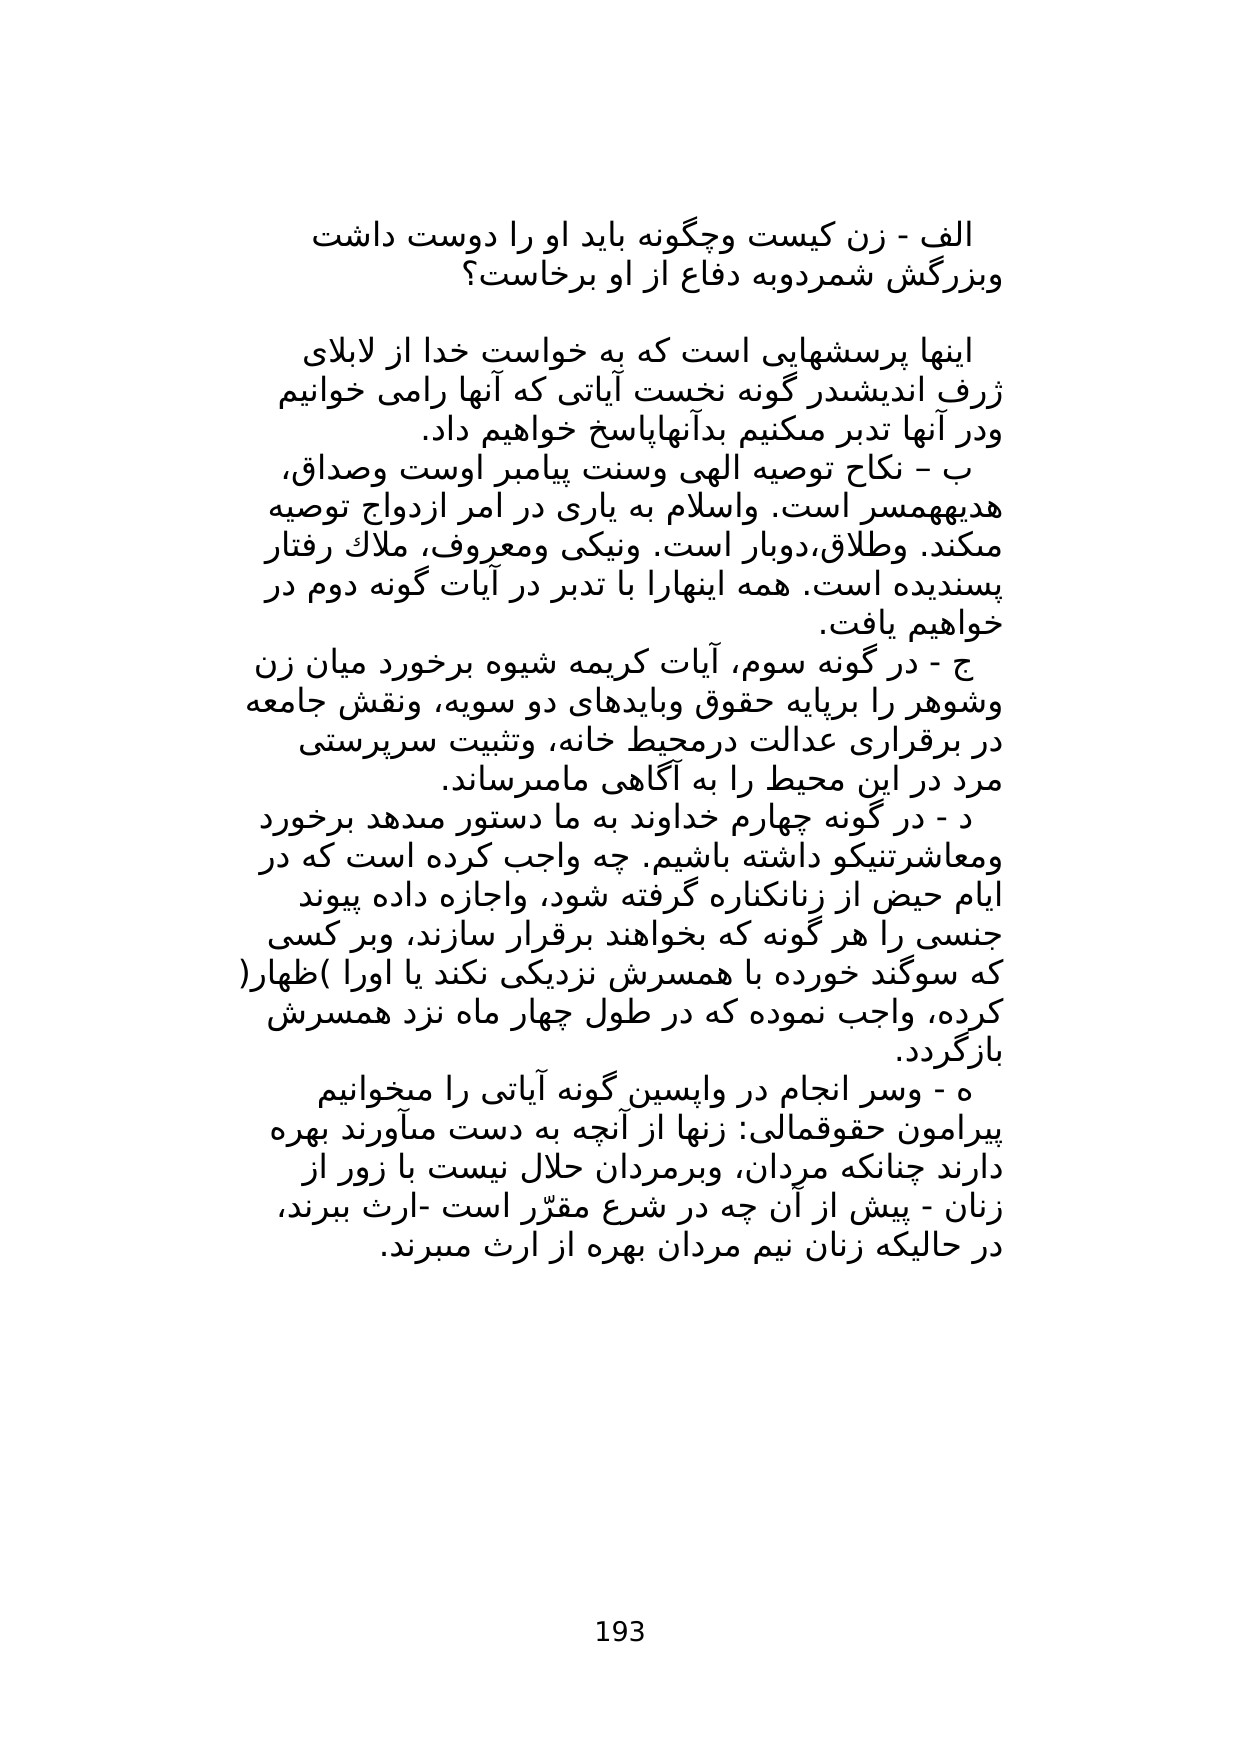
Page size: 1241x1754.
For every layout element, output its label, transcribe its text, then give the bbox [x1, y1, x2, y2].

text الف - زن كيست وچگونه بايد او را دوست داشت وبزرگش شمردوبه دفاع از او برخاست؟ [236, 216, 1004, 293]
text اينها پرسشهايى است كه به خواست خدا از لابلاى ژرف انديشى‏در گونه نخست آياتى كه آنها رامى خوانيم ودر آنها تدبر مى‏كنيم بدآنهاپاسخ خواهيم داد. [236, 332, 1004, 448]
text ب – نكاح توصيه الهى وسنت پيامبر اوست وصداق، هديه‏همسر است. واسلام به يارى در امر ازدواج توصيه مى‏كند. وطلاق،دوبار است. ونيكى ومعروف، ملاك رفتار پسنديده است. همه اينهارا با تدبر در آيات گونه دوم در خواهيم يافت. [236, 448, 1004, 642]
text ه - وسر انجام در واپسين گونه آياتى را مى‏خوانيم پيرامون حقوق‏مالى: زنها از آنچه به دست مى‏آورند بهره دارند چنانكه مردان، وبرمردان حلال نيست با زور از زنان - پيش از آن چه در شرع مقرّر است -ارث ببرند، در حاليكه زنان نيم مردان بهره از ارث مى‏برند. [236, 1070, 1004, 1264]
text ج - در گونه سوم، آيات كريمه شيوه برخورد ميان زن وشوهر را برپايه حقوق وبايدهاى دو سويه، ونقش جامعه در برقرارى عدالت درمحيط خانه، وتثبيت سرپرستى مرد در اين محيط را به آگاهى مامى‏رساند. [236, 642, 1004, 798]
text د - در گونه چهارم خداوند به ما دستور مى‏دهد برخورد ومعاشرت‏نيكو داشته باشيم. چه واجب كرده است كه در ايام حيض از زنان‏كناره گرفته شود، واجازه داده پيوند جنسى را هر گونه كه بخواهند برقرار سازند، وبر كسى كه سوگند خورده با همسرش نزديكى نكند يا اورا )ظهار( كرده، واجب نموده كه در طول چهار ماه نزد همسرش بازگردد. [236, 798, 1004, 1070]
